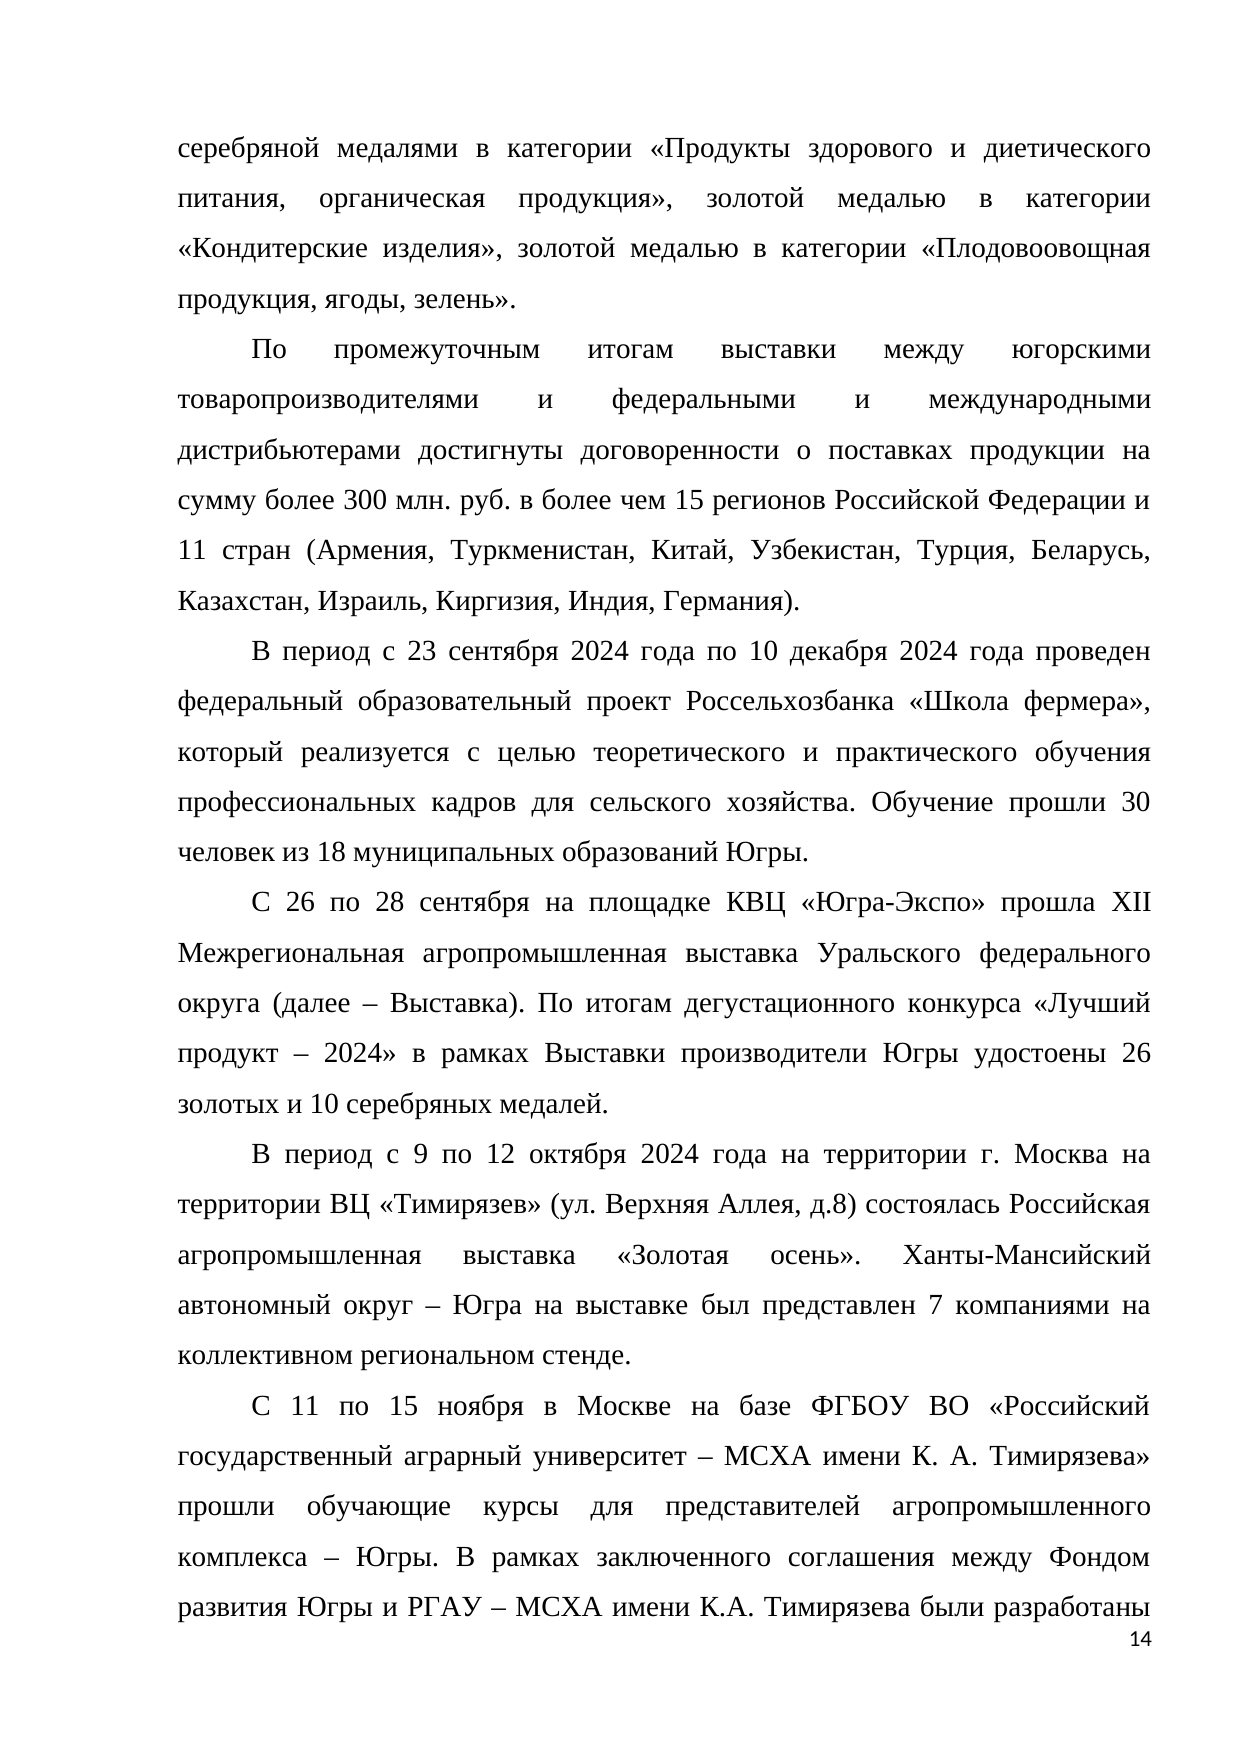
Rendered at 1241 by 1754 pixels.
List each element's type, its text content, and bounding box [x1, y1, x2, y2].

text По промежуточным итогам выставки между югорскими товаропроизводителями и федеральными и международными дистрибьютерами достигнуты договоренности о поставках продукции на сумму более 300 млн. руб. в более чем 15 регионов Российской Федерации и 11 стран (Армения, Туркменистан, Китай, Узбекистан, Турция, Беларусь, Казахстан, Израиль, Киргизия, Индия, Германия). [177, 331, 1152, 616]
text С 26 по 28 сентября на площадке КВЦ «Югра-Экспо» прошла XII Межрегиональная агропромышленная выставка Уральского федерального округа (далее – Выставка). По итогам дегустационного конкурса «Лучший продукт – 2024» в рамках Выставки производители Югры удостоены 26 золотых и 10 серебряных медалей. [177, 884, 1152, 1119]
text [177, 130, 1152, 314]
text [177, 1388, 1152, 1622]
text В период с 9 по 12 октября 2024 года на территории г. Москва на территории ВЦ «Тимирязев» (ул. Верхняя Аллея, д.8) состоялась Российская агропромышленная выставка «Золотая осень». Ханты-Мансийский автономный округ – Югра на выставке был представлен 7 компаниями на коллективном региональном стенде. [177, 1136, 1152, 1371]
text В период с 23 сентября 2024 года по 10 декабря 2024 года проведен федеральный образовательный проект Россельхозбанка «Школа фермера», который реализуется с целью теоретического и практического обучения профессиональных кадров для сельского хозяйства. Обучение прошли 30 человек из 18 муниципальных образований Югры. [177, 633, 1152, 868]
